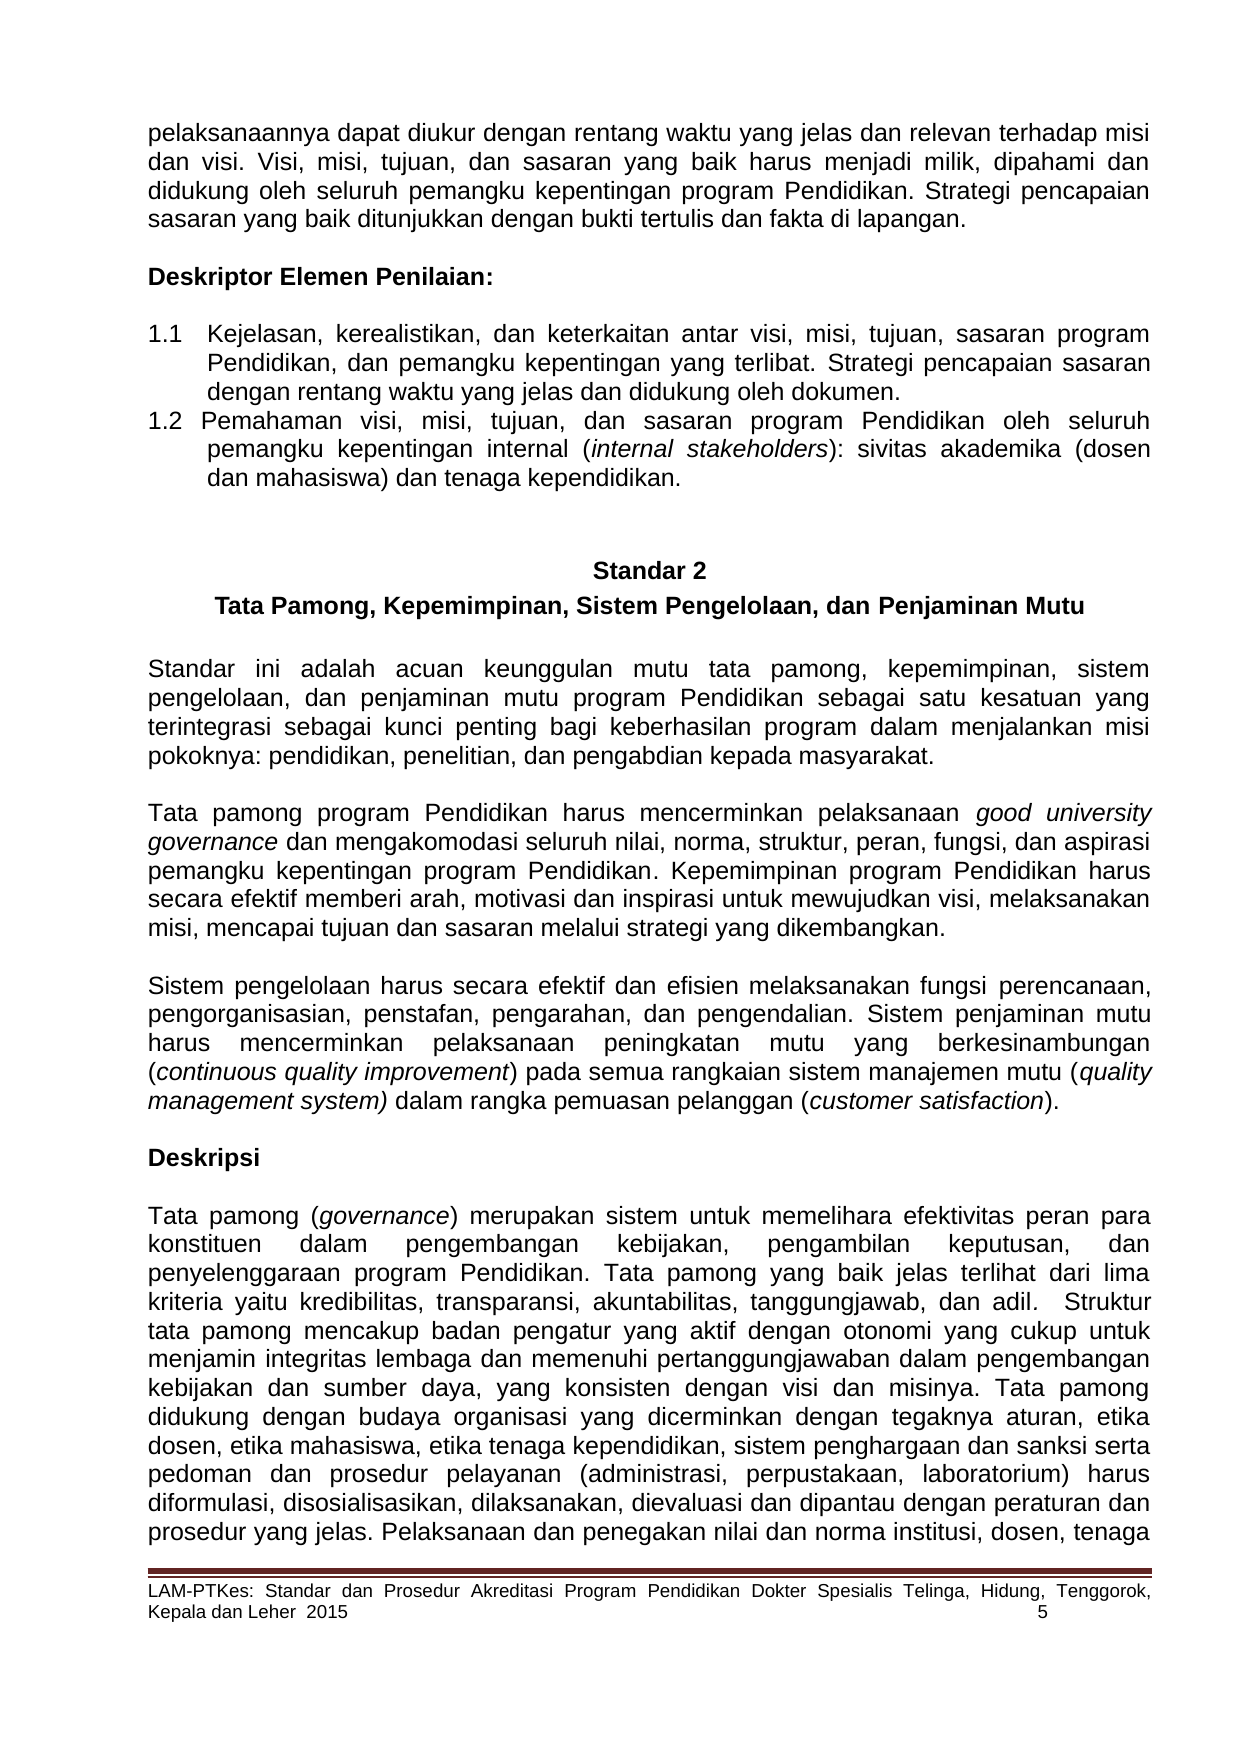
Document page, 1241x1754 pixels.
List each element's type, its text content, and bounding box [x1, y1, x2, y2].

subtitle Tata Pamong, Kepemimpinan, Sistem Pengelolaan, dan Penjaminan Mutu [148, 591, 1152, 619]
text Deskripsi [148, 1143, 1152, 1172]
text Tata pamong program Pendidikan harus mencerminkan pelaksanaan good university governance dan mengakomodasi seluruh nilai, norma, struktur, peran, fungsi, dan aspirasi pemangku kepentingan program Pendidikan. Kepemimpinan program Pendidikan harus secara efektif memberi arah, motivasi dan inspirasi untuk mewujudkan visi, melaksanakan misi, mencapai tujuan dan sasaran melalui strategi yang dikembangkan. [148, 798, 1152, 942]
text 1.2 Pemahaman visi, misi, tujuan, dan sasaran program Pendidikan oleh seluruh pemangku kepentingan internal (internal stakeholders): sivitas akademika (dosen dan mahasiswa) dan tenaga kependidikan. [148, 406, 1152, 492]
text Standar ini adalah acuan keunggulan mutu tata pamong, kepemimpinan, sistem pengelolaan, dan penjaminan mutu program Pendidikan sebagai satu kesatuan yang terintegrasi sebagai kunci penting bagi keberhasilan program dalam menjalankan misi pokoknya: pendidikan, penelitian, dan pengabdian kepada masyarakat. [148, 654, 1152, 769]
text Sistem pengelolaan harus secara efektif dan efisien melaksanakan fungsi perencanaan, pengorganisasian, penstafan, pengarahan, dan pengendalian. Sistem penjaminan mutu harus mencerminkan pelaksanaan peningkatan mutu yang berkesinambungan (continuous quality improvement) pada semua rangkaian sistem manajemen mutu (quality management system) dalam rangka pemuasan pelanggan (customer satisfaction). [148, 971, 1152, 1114]
text Deskriptor Elemen Penilaian: [148, 262, 1152, 291]
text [148, 1201, 1152, 1546]
subtitle Standar 2 [148, 556, 1152, 584]
list Kejelasan, kerealistikan, dan keterkaitan antar visi, misi, tujuan, sasaran program Pendidikan, dan pemangku kepentingan yang terlibat. Strategi pencapaian sasaran dengan rentang waktu yang jelas dan didukung oleh dokumen. [148, 319, 1152, 406]
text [148, 118, 1152, 233]
